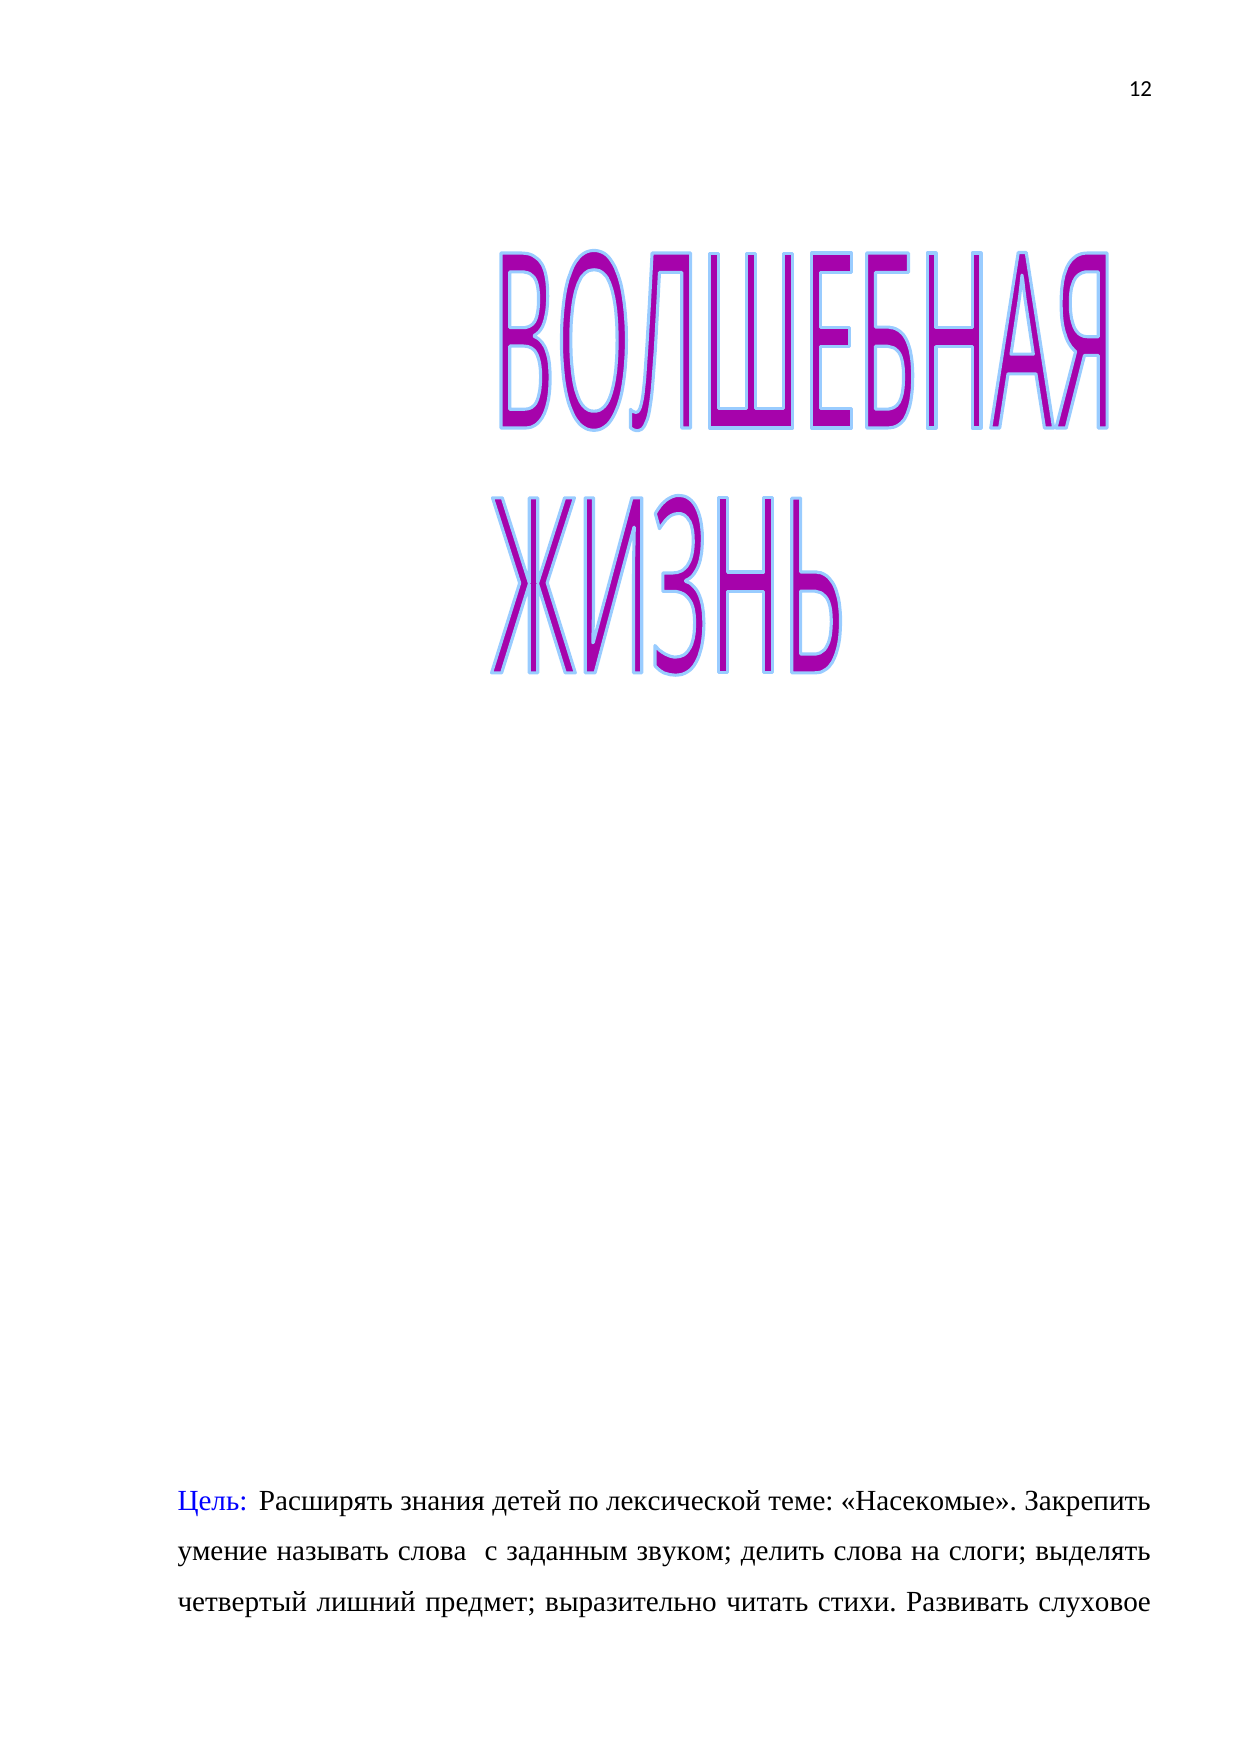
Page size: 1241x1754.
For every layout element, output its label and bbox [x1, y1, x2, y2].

text [177, 1483, 1152, 1617]
